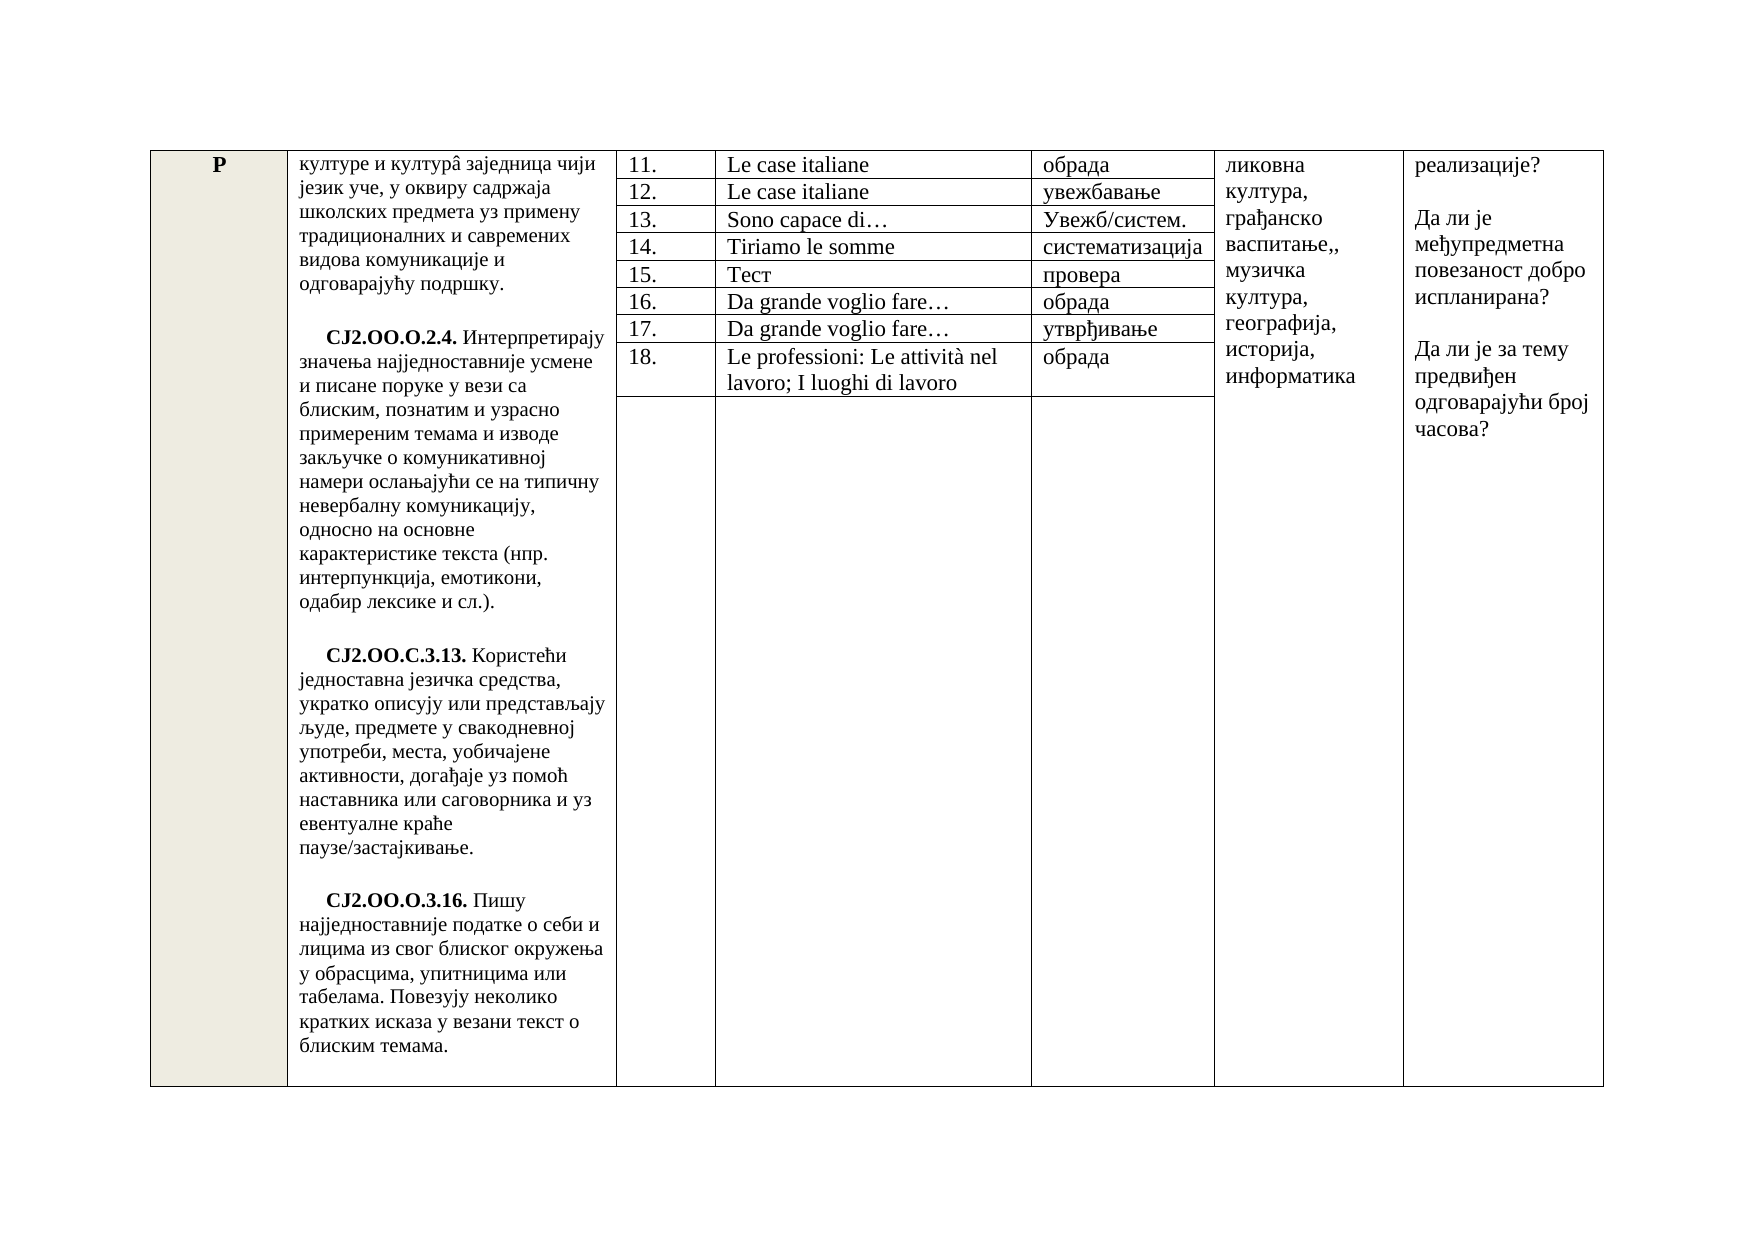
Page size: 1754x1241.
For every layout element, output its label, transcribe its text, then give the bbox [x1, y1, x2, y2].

table_cell провера [1032, 261, 1214, 287]
table_cell Sono capace di… [716, 206, 1031, 232]
table_cell 14. [617, 233, 715, 259]
table_cell [716, 397, 1031, 1086]
table_cell Tiriamo le somme [716, 233, 1031, 259]
table_cell [1032, 397, 1214, 1086]
table_cell [617, 397, 715, 1086]
table_cell 17. [617, 315, 715, 342]
table_cell 12. [617, 179, 715, 205]
table_cell 16. [617, 288, 715, 314]
table_cell систематизација [1032, 233, 1214, 259]
table_cell утврђивање [1032, 315, 1214, 342]
table_cell Da grande voglio fare… [716, 315, 1031, 342]
table_cell увежбавање [1032, 179, 1214, 205]
table_cell 15. [617, 261, 715, 287]
table_cell обрада [1032, 288, 1214, 314]
table_cell Da grande voglio fare… [716, 288, 1031, 314]
table_cell обрада [1032, 343, 1214, 396]
table_cell 11. [617, 151, 715, 177]
table_cell Le case italiane [716, 179, 1031, 205]
table_cell Le professioni: Le attività nel lavoro; I luoghi di lavoro [716, 343, 1031, 396]
table_cell 18. [617, 343, 715, 396]
table_cell 13. [617, 206, 715, 232]
table_cell Тест [716, 261, 1031, 287]
table_cell обрада [1032, 151, 1214, 177]
table_cell Увежб/систем. [1032, 206, 1214, 232]
table_cell Le case italiane [716, 151, 1031, 177]
